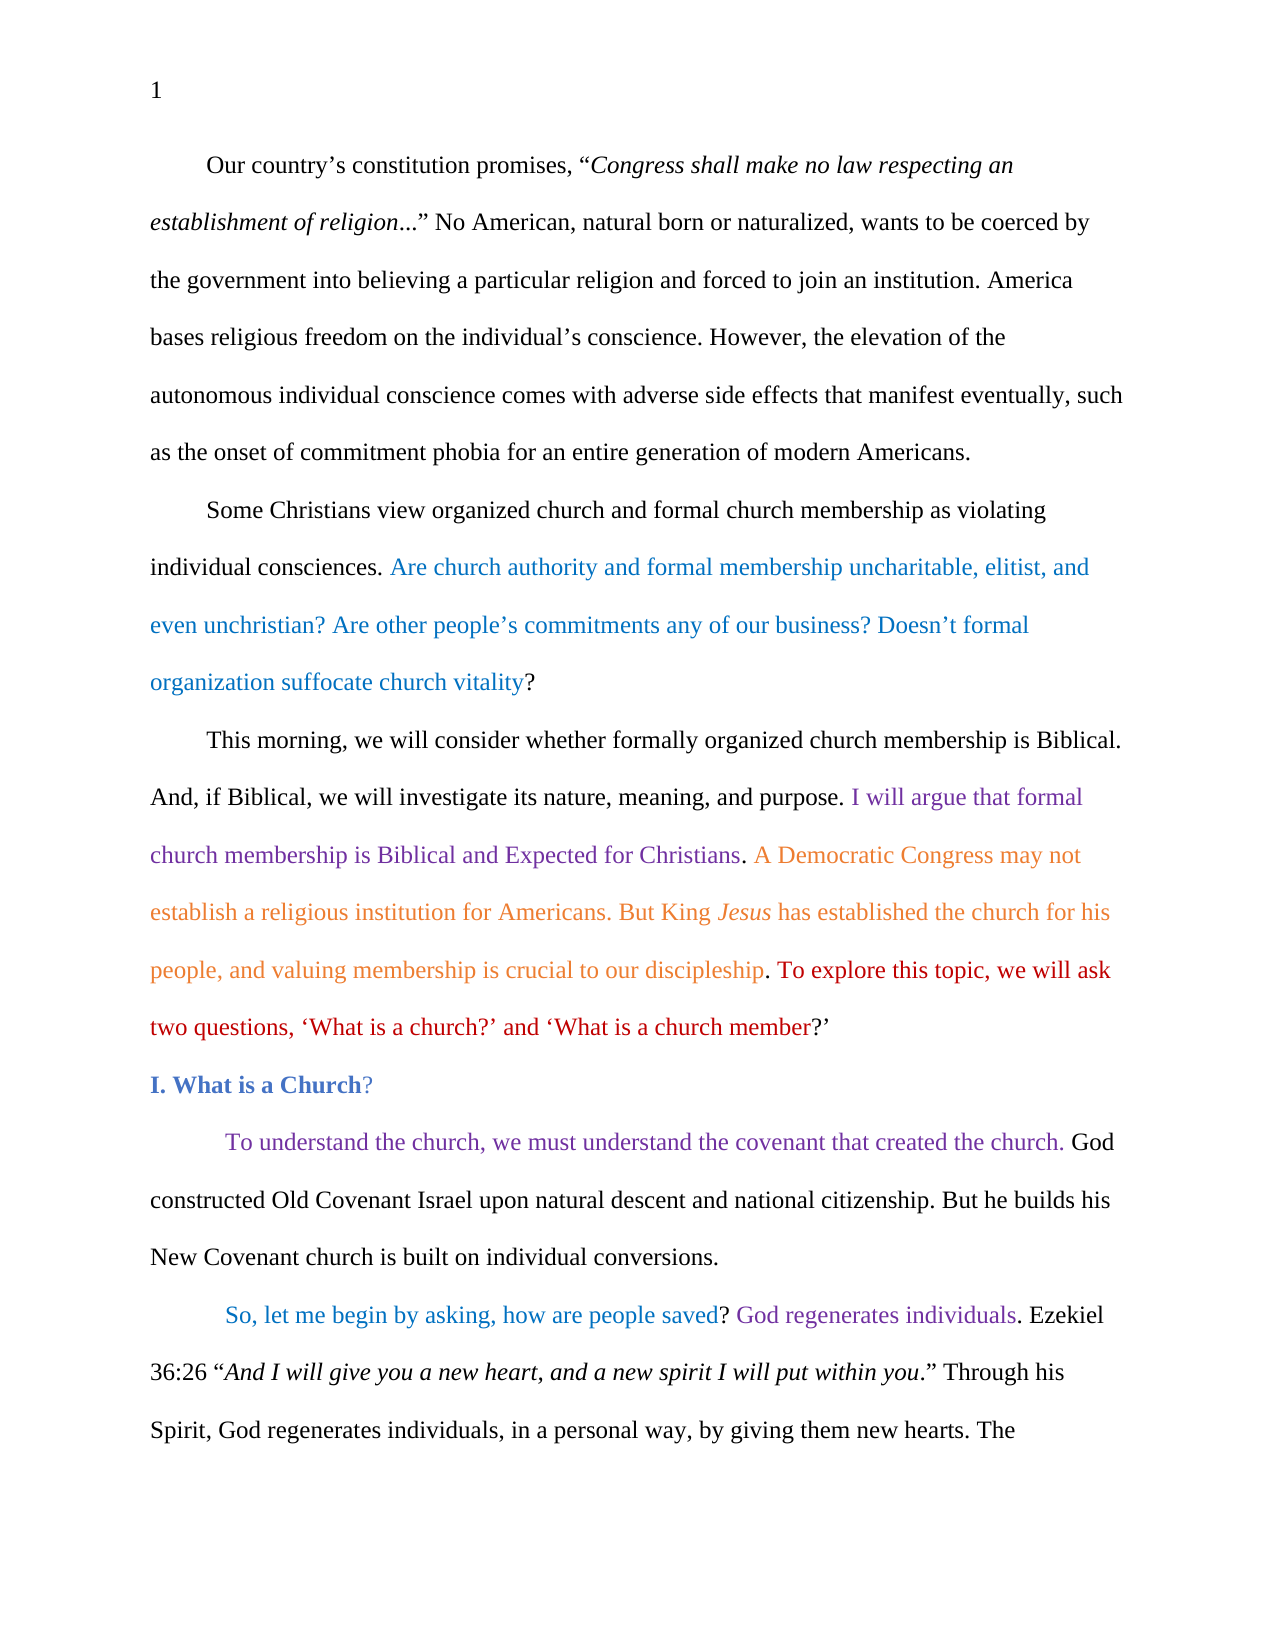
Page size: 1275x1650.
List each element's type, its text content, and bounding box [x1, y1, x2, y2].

text This morning, we will consider whether formally organized church membership is Biblical. And, if Biblical, we will investigate its nature, meaning, and purpose. I will argue that formal church membership is Biblical and Expected for Christians. A Democratic Congress may not establish a religious institution for Americans. But King Jesus has established the church for his people, and valuing membership is crucial to our discipleship. To explore this topic, we will ask two questions, ‘What is a church?’ and ‘What is a church member?’ [150, 725, 1125, 1041]
text Some Christians view organized church and formal church membership as violating individual consciences. Are church authority and formal membership uncharitable, elitist, and even unchristian? Are other people’s commitments any of our business? Doesn’t formal organization suffocate church vitality? [150, 495, 1125, 696]
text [150, 1300, 1125, 1444]
text To understand the church, we must understand the covenant that created the church. God constructed Old Covenant Israel upon natural descent and national citizenship. But he builds his New Covenant church is built on individual conversions. [150, 1127, 1125, 1271]
text I. What is a Church? [150, 1070, 1125, 1099]
text Our country’s constitution promises, “Congress shall make no law respecting an establishment of religion...” No American, natural born or naturalized, wants to be coerced by the government into believing a particular religion and forced to join an institution. America bases religious freedom on the individual’s conscience. However, the elevation of the autonomous individual conscience comes with adverse side effects that manifest eventually, such as the onset of commitment phobia for an entire generation of modern Americans. [150, 150, 1125, 466]
